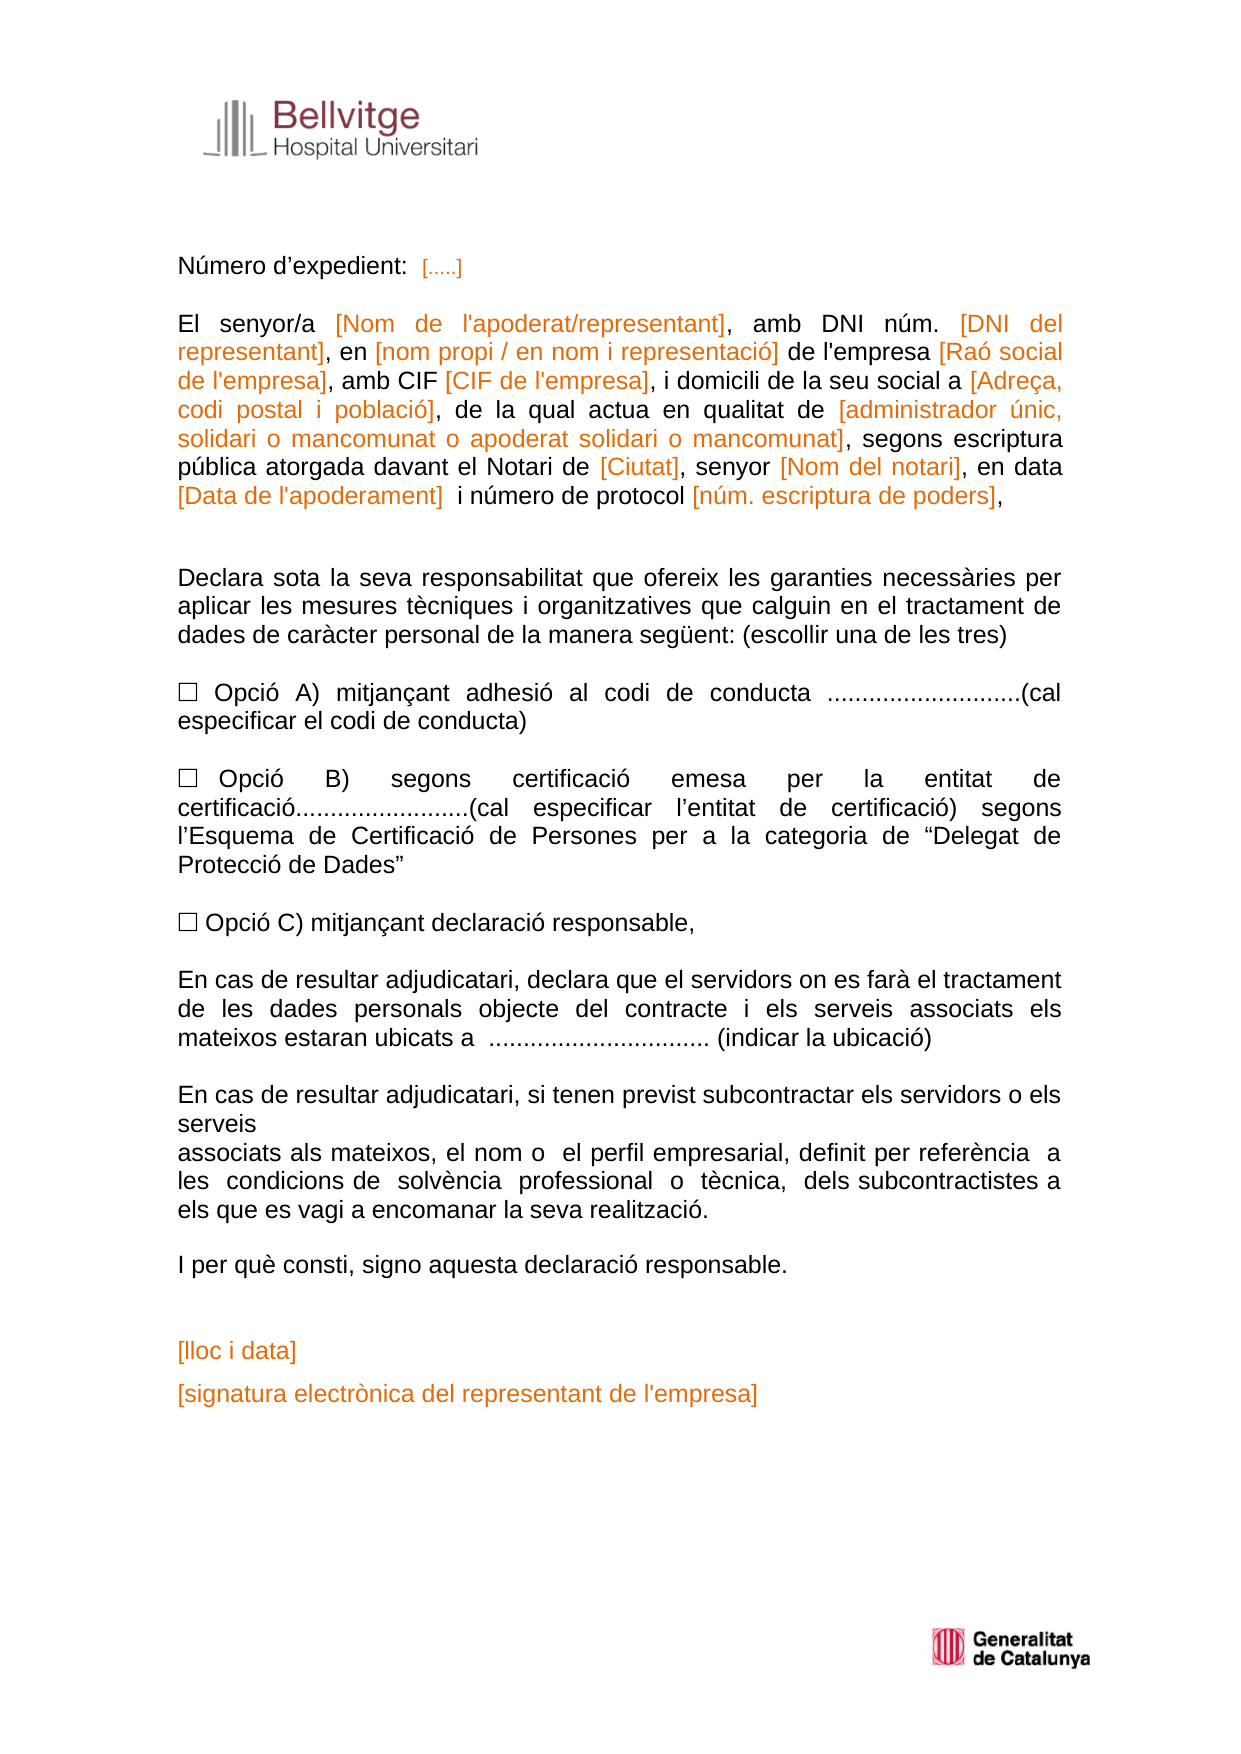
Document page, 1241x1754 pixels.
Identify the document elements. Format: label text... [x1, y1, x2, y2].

text [lloc i data] [177, 1336, 1063, 1365]
text 🞎 Opció C) mitjançant declaració responsable, [177, 907, 1063, 936]
text 🞎 Opció A) mitjançant adhesió al codi de conducta ............................(cal especificar el codi de conducta) [177, 677, 1063, 735]
text Número d’expedient: [.....] [177, 251, 1063, 280]
text En cas de resultar adjudicatari, si tenen previst subcontractar els servidors o els serveis [177, 1080, 1063, 1137]
text I per què consti, signo aquesta declaració responsable. [177, 1250, 1063, 1279]
text associats als mateixos, el nom o el perfil empresarial, definit per referència a les condicions de solvència professional o tècnica, dels subcontractistes a els que es vagi a encomanar la seva realització. [177, 1137, 1063, 1224]
text Declara sota la seva responsabilitat que ofereix les garanties necessàries per aplicar les mesures tècniques i organitzatives que calguin en el tractament de dades de caràcter personal de la manera següent: (escollir una de les tres) [177, 562, 1063, 649]
text 🞎 Opció B) segons certificació emesa per la entitat de certificació.........................(cal especificar l’entitat de certificació) segons l’Esquema de Certificació de Persones per a la categoria de “Delegat de Protecció de Dades” [177, 764, 1063, 879]
picture [177, 100, 478, 160]
text En cas de resultar adjudicatari, declara que el servidors on es farà el tractament de les dades personals objecte del contracte i els serveis associats els mateixos estaran ubicats a ................................ (indicar la ubicació) [177, 965, 1063, 1051]
text El senyor/a [Nom de l'apoderat/representant], amb DNI núm. [DNI del representant], en [nom propi / en nom i representació] de l'empresa [Raó social de l'empresa], amb CIF [CIF de l'empresa], i domicili de la seu social a [Adreça, codi postal i població], de la qual actua en qualitat de [administrador únic, solidari o mancomunat o apoderat solidari o mancomunat], segons escriptura pública atorgada davant el Notari de [Ciutat], senyor [Nom del notari], en data [Data de l'apoderament] i número de protocol [núm. escriptura de poders], [177, 308, 1063, 510]
picture [893, 1621, 1129, 1674]
text [signatura electrònica del representant de l'empresa] [177, 1379, 1063, 1408]
